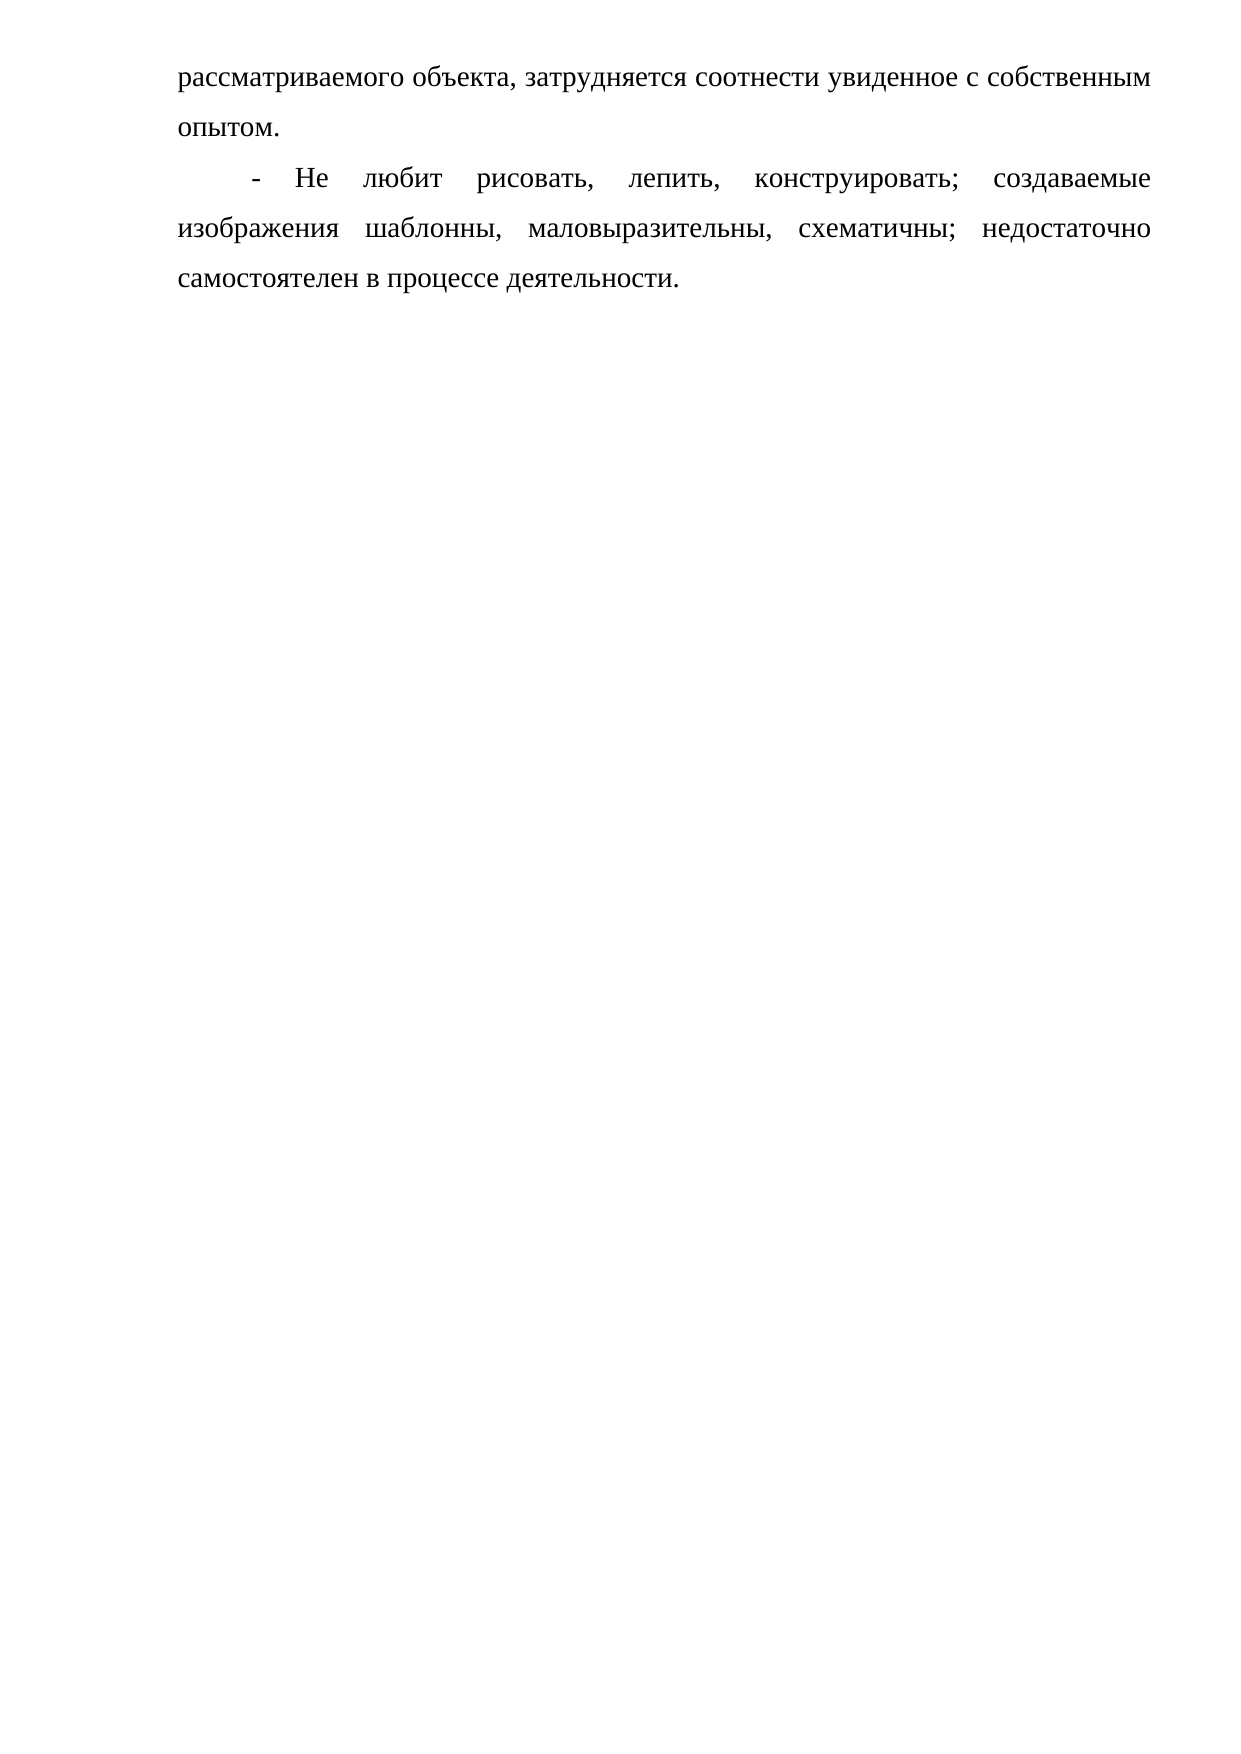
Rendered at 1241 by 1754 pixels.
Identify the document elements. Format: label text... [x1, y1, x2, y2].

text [177, 59, 1152, 143]
text - Не любит рисовать, лепить, конструировать; создаваемые изображения шаблонны, маловыразительны, схематичны; недостаточно самостоятелен в процессе деятельности. [177, 160, 1152, 294]
